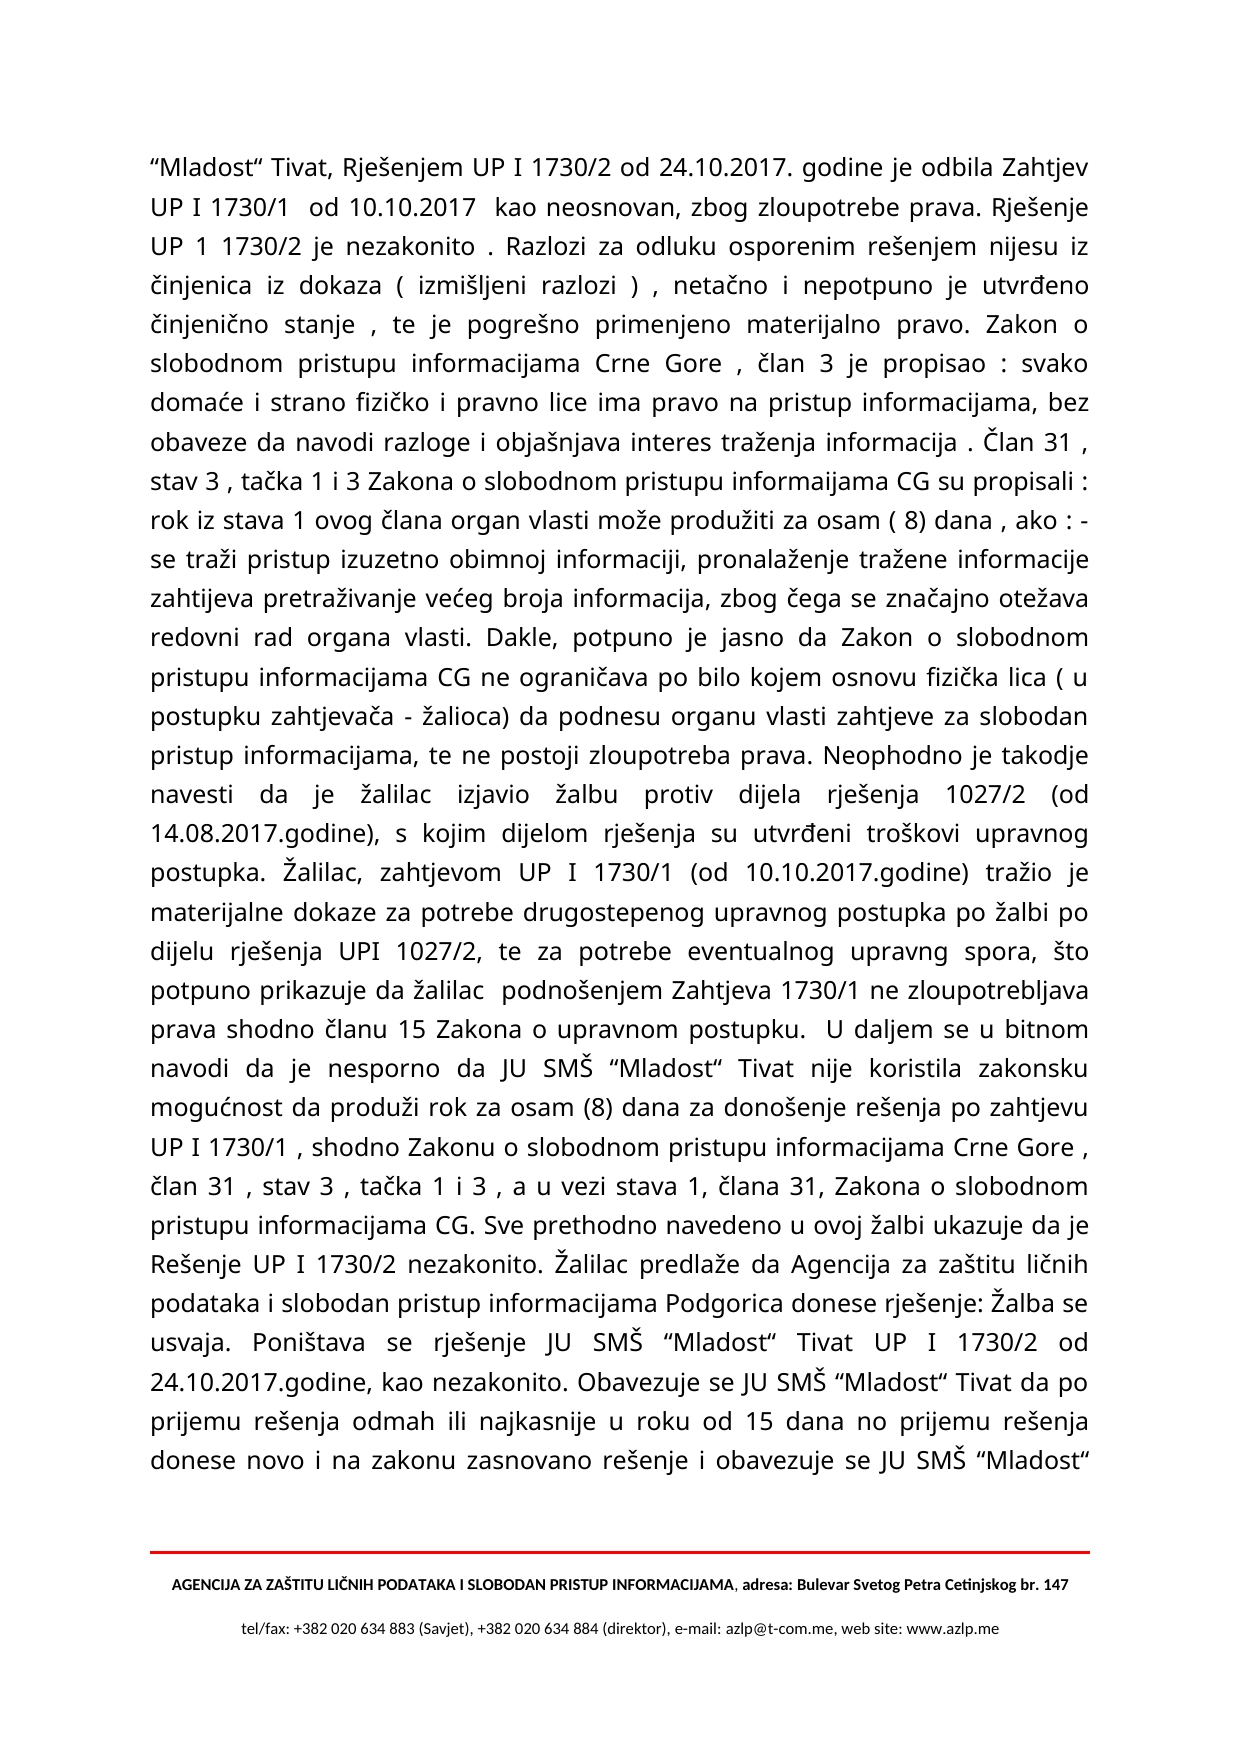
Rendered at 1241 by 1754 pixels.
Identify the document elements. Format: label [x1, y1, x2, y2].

text [150, 150, 1090, 1477]
